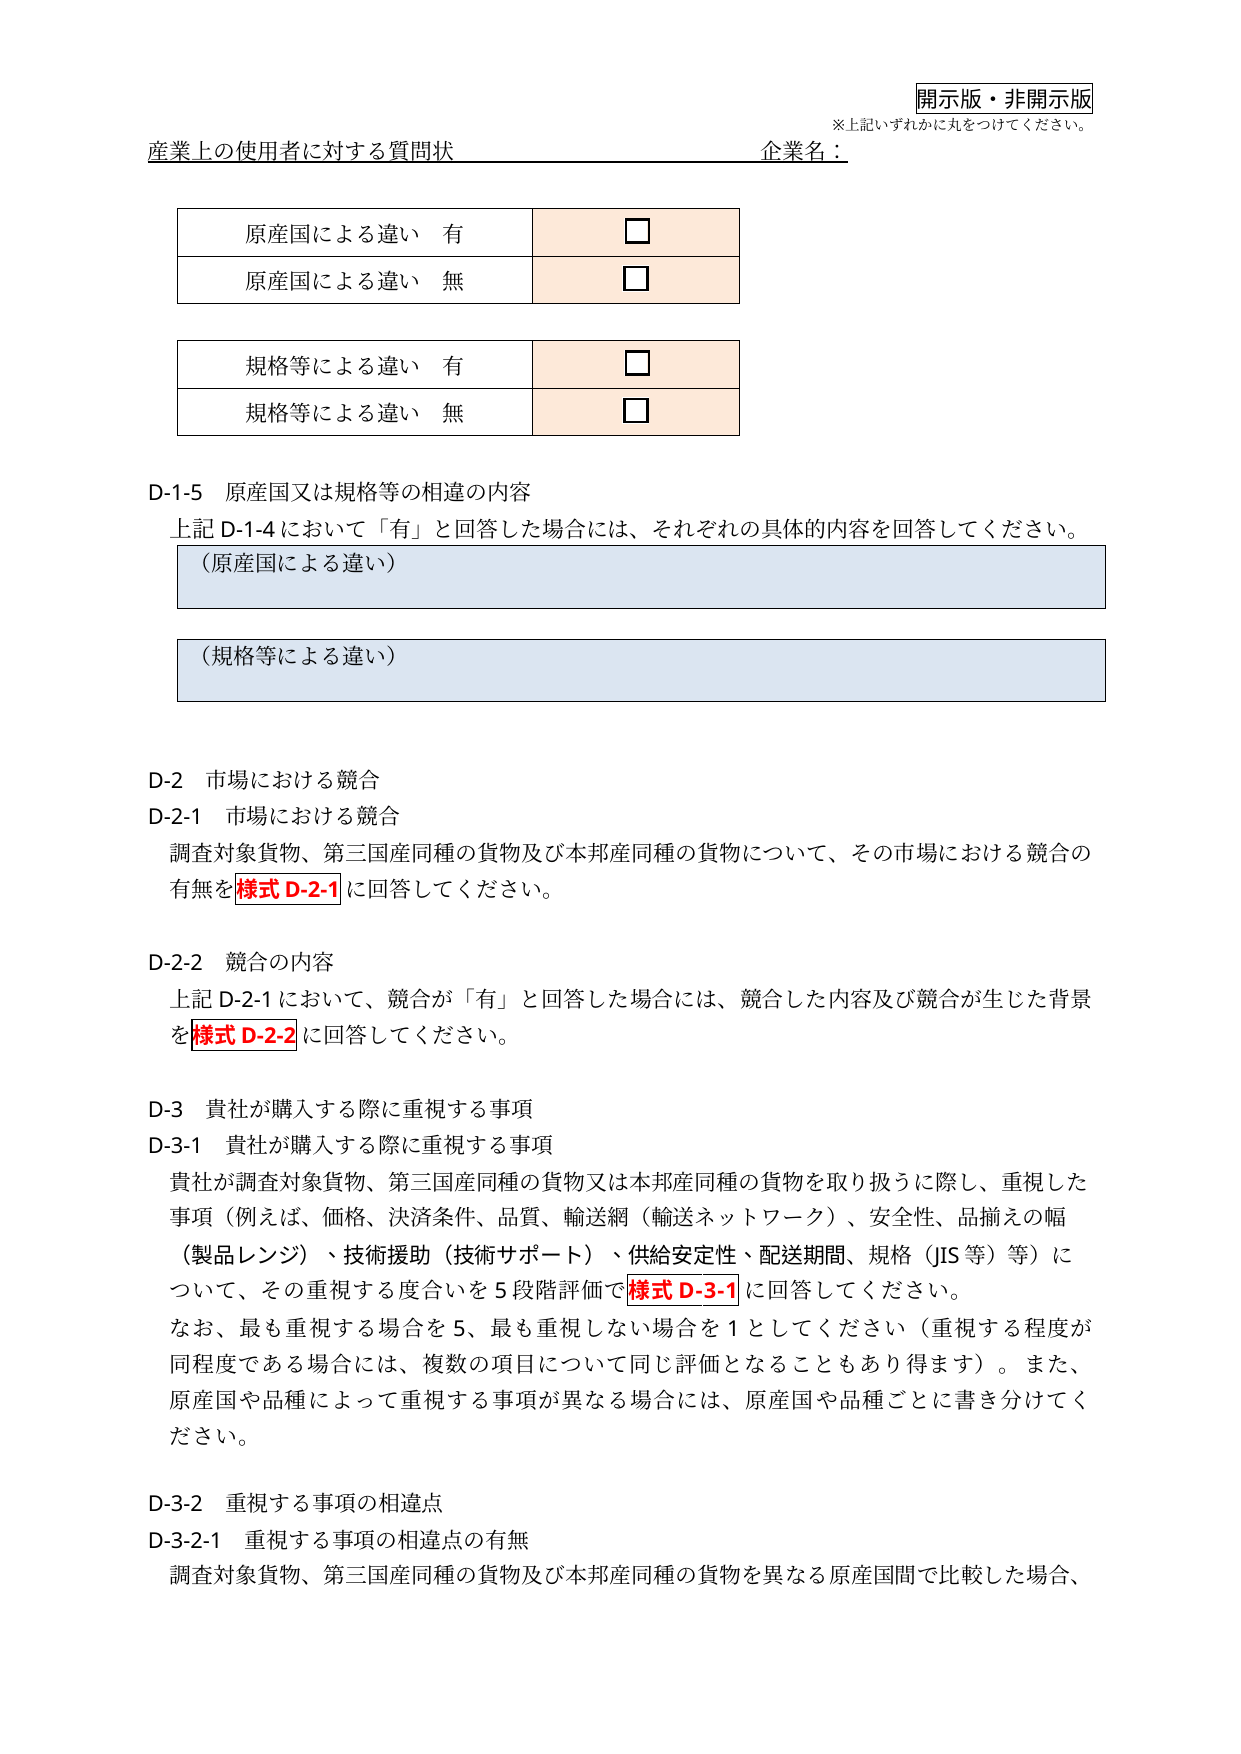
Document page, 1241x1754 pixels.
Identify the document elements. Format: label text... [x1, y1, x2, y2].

list 貴社が調査対象貨物、第三国産同種の貨物又は本邦産同種の貨物を取り扱うに際し、重視した事項（例えば、価格、決済条件、品質、輸送網（輸送ネットワーク）、安全性、品揃えの幅（製品レンジ）、技術援助（技術サポート）、供給安定性、配送期間、規格（JIS等）等）について、その重視する度合いを5段階評価で様式D-3-1に回答してください。 [169, 1162, 1092, 1308]
list D-1-5 原産国又は規格等の相違の内容 [148, 472, 1092, 509]
table_cell [533, 257, 739, 303]
list 調査対象貨物、第三国産同種の貨物及び本邦産同種の貨物について、その市場における競合の有無を様式D-2-1に回答してください。 [169, 834, 1092, 907]
list 上記D-2-1において、競合が「有」と回答した場合には、競合した内容及び競合が生じた背景を様式D-2-2に回答してください。 [169, 980, 1092, 1053]
text 上記D-1-4において「有」と回答した場合には、それぞれの具体的内容を回答してください。 [169, 509, 1092, 545]
table_cell 原産国による違い 無 [178, 257, 532, 303]
table_header [533, 209, 739, 256]
list D-2-1 市場における競合 [148, 798, 1092, 834]
table_header 原産国による違い 有 [178, 209, 532, 256]
table_cell [533, 389, 739, 435]
list D-2-2 競合の内容 [148, 944, 1092, 980]
table_header 規格等による違い 有 [178, 341, 532, 388]
list D-3 貴社が購入する際に重視する事項 [148, 1089, 1092, 1126]
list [169, 1557, 1092, 1593]
list D-2 市場における競合 [148, 761, 1092, 798]
list D-3-2 重視する事項の相違点 [148, 1484, 1092, 1520]
list D-3-2-1 重視する事項の相違点の有無 [148, 1520, 1092, 1557]
list なお、最も重視する場合を5、最も重視しない場合を1としてください（重視する程度が同程度である場合には、複数の項目について同じ評価となることもあり得ます）。また、原産国や品種によって重視する事項が異なる場合には、原産国や品種ごとに書き分けてください。 [169, 1308, 1092, 1454]
list D-3-1 貴社が購入する際に重視する事項 [148, 1126, 1092, 1162]
table_header （規格等による違い） [178, 640, 1105, 701]
table_cell 規格等による違い 無 [178, 389, 532, 435]
table_header [533, 341, 739, 388]
table_header （原産国による違い） [178, 546, 1105, 608]
